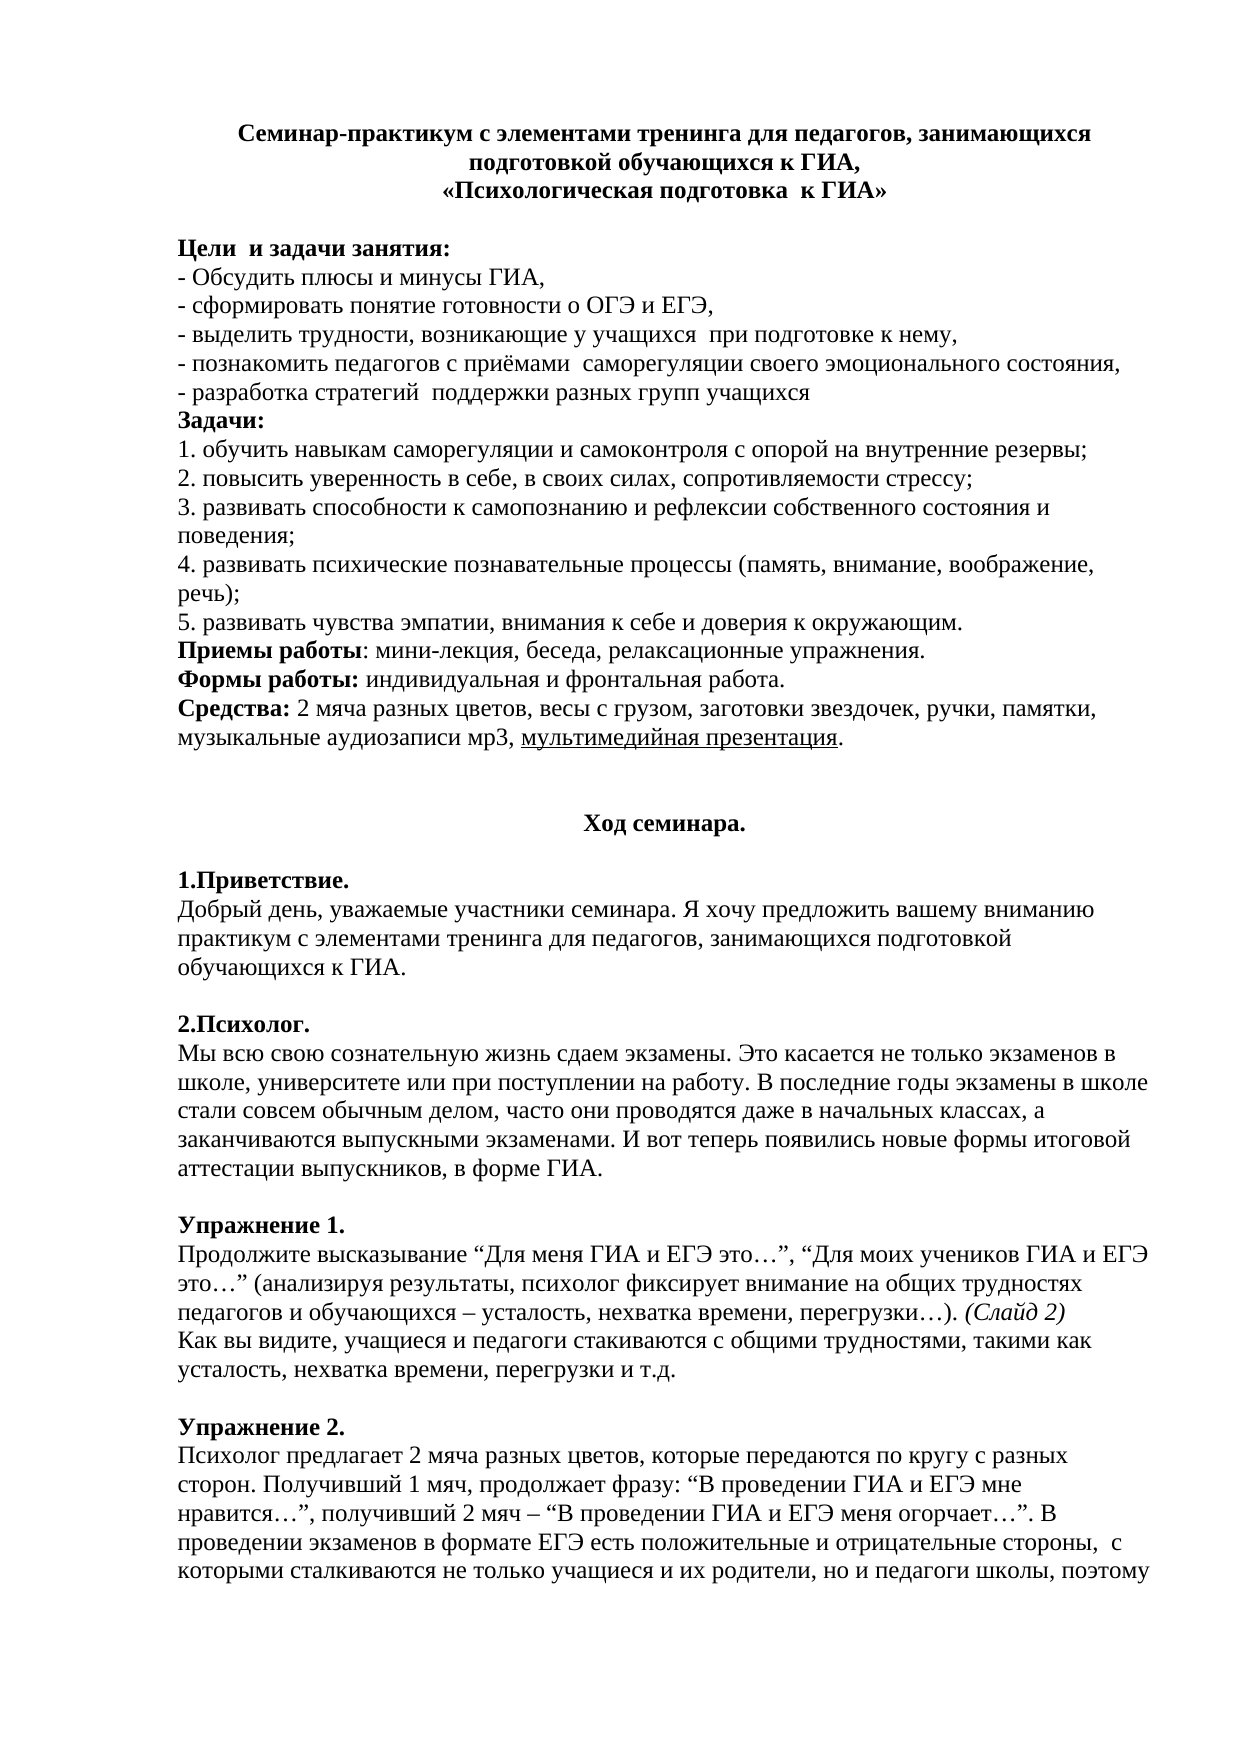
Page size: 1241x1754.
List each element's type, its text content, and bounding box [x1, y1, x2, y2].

text - выделить трудности, возникающие у учащихся при подготовке к нему, [177, 319, 1152, 348]
text Мы всю свою сознательную жизнь сдаем экзамены. Это касается не только экзаменов в школе, университете или при поступлении на работу. В последние годы экзамены в школе стали совсем обычным делом, часто они проводятся даже в начальных классах, а заканчиваются выпускными экзаменами. И вот теперь появились новые формы итоговой аттестации выпускников, в форме ГИА. [177, 1038, 1152, 1182]
text 2. повысить уверенность в себе, в своих силах, сопротивляемости стрессу; [177, 463, 1152, 492]
text 4. развивать психические познавательные процессы (память, внимание, воображение, речь); [177, 549, 1152, 607]
text 2.Психолог. [177, 1009, 1152, 1038]
text Формы работы: индивидуальная и фронтальная работа. [177, 664, 1152, 693]
text 1. обучить навыкам саморегуляции и самоконтроля с опорой на внутренние резервы; [177, 434, 1152, 463]
text Добрый день, уважаемые участники семинара. Я хочу предложить вашему вниманию практикум с элементами тренинга для педагогов, занимающихся подготовкой обучающихся к ГИА. [177, 894, 1152, 981]
text Цели и задачи занятия: [177, 233, 1152, 262]
text Средства: 2 мяча разных цветов, весы с грузом, заготовки звездочек, ручки, памятки, музыкальные аудиозаписи мр3, мультимедийная презентация. [177, 693, 1152, 751]
text - Обсудить плюсы и минусы ГИА, [177, 262, 1152, 291]
text - познакомить педагогов с приёмами саморегуляции своего эмоционального состояния, [177, 348, 1152, 377]
text Как вы видите, учащиеся и педагоги стакиваются с общими трудностями, такими как усталость, нехватка времени, перегрузки и т.д. [177, 1326, 1152, 1383]
text 3. развивать способности к самопознанию и рефлексии собственного состояния и поведения; [177, 492, 1152, 549]
text Семинар-практикум с элементами тренинга для педагогов, занимающихся подготовкой обучающихся к ГИА, [177, 118, 1152, 176]
text Продолжите высказывание “Для меня ГИА и ЕГЭ это…”, “Для моих учеников ГИА и ЕГЭ это…” (анализируя результаты, психолог фиксирует внимание на общих трудностях педагогов и обучающихся – усталость, нехватка времени, перегрузки…). (Слайд 2) [177, 1239, 1152, 1326]
text Упражнение 1. [177, 1211, 1152, 1239]
text Приемы работы: мини-лекция, беседа, релаксационные упражнения. [177, 636, 1152, 664]
text Упражнение 2. [177, 1412, 1152, 1441]
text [177, 1441, 1152, 1584]
text 5. развивать чувства эмпатии, внимания к себе и доверия к окружающим. [177, 607, 1152, 636]
text - сформировать понятие готовности о ОГЭ и ЕГЭ, [177, 291, 1152, 319]
text 1.Приветствие. [177, 866, 1152, 894]
text «Психологическая подготовка к ГИА» [177, 176, 1152, 204]
text - разработка стратегий поддержки разных групп учащихся [177, 377, 1152, 406]
text Ход семинара. [177, 808, 1152, 837]
text Задачи: [177, 406, 1152, 434]
